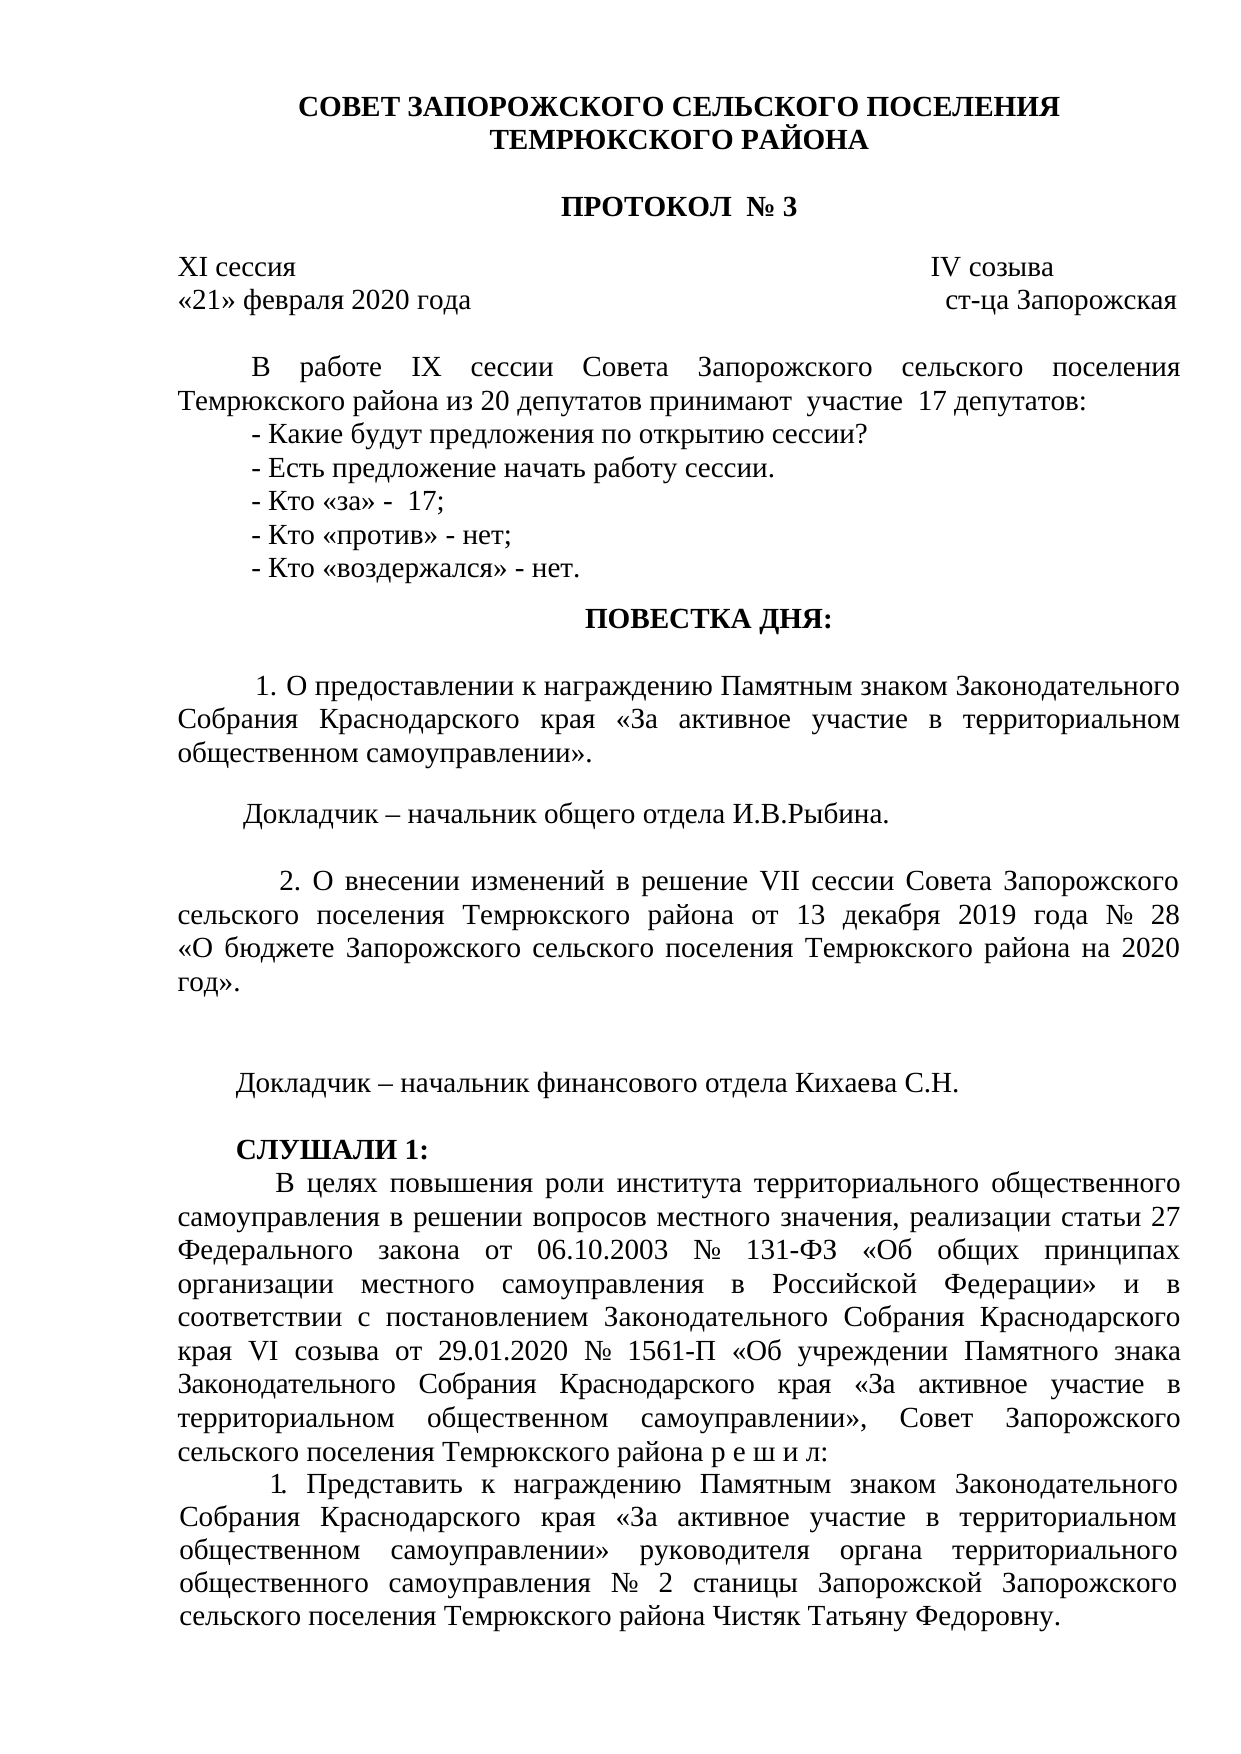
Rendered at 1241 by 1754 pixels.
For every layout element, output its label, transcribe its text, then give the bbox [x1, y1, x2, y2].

list Представить к награждению Памятным знаком Законодательного Собрания Краснодарского края «За активное участие в территориальном общественном самоуправлении» руководителя органа территориального общественного самоуправления № 2 станицы Запорожской Запорожского сельского поселения Темрюкского района Чистяк Татьяну Федоровну. [179, 1467, 1178, 1632]
text - Есть предложение начать работу сессии. [177, 450, 1181, 483]
text СЛУШАЛИ 1: [177, 1132, 1181, 1165]
text - Какие будут предложения по открытию сессии? [177, 416, 1181, 450]
text В целях повышения роли института территориального общественного самоуправления в решении вопросов местного значения, реализации статьи 27 Федерального закона от 06.10.2003 № 131-ФЗ «Об общих принципах организации местного самоуправления в Российской Федерации» и в соответствии с постановлением Законодательного Собрания Краснодарского края VI созыва от 29.01.2020 № 1561-П «Об учреждении Памятного знака Законодательного Собрания Краснодарского края «За активное участие в территориальном общественном самоуправлении», Совет Запорожского сельского поселения Темрюкского района р е ш и л: [177, 1165, 1181, 1467]
text Докладчик – начальник общего отдела И.В.Рыбина. [177, 796, 1181, 830]
text XI сессия IV созывa [177, 249, 1181, 282]
text 1. О предоставлении к награждению Памятным знаком Законодательного Собрания Краснодарского края «За активное участие в территориальном общественном самоуправлении». [177, 668, 1181, 768]
text ТЕМРЮКСКОГО РАЙОНА [177, 122, 1181, 156]
text ПРОТОКОЛ № 3 [177, 189, 1181, 223]
text - Кто «воздержался» - нет. [177, 551, 1181, 584]
text - Кто «за» - 17; [177, 483, 1181, 517]
text 2. О внесении изменений в решение VII сессии Совета Запорожского сельского поселения Темрюкского района от 13 декабря 2019 года № 28 «О бюджете Запорожского сельского поселения Темрюкского района на 2020 год». [177, 863, 1181, 998]
text СОВЕТ ЗАПОРОЖСКОГО СЕЛЬСКОГО ПОСЕЛЕНИЯ [177, 89, 1181, 122]
text В работе IX сессии Совета Запорожского сельского поселения Темрюкского района из 20 депутатов принимают участие 17 депутатов: [177, 349, 1181, 416]
text - Кто «против» - нет; [177, 517, 1181, 551]
text ПОВЕСТКА ДНЯ: [177, 601, 1181, 634]
text Докладчик – начальник финансового отдела Кихаева С.Н. [177, 1065, 1181, 1098]
text «21» февраля 2020 года ст-ца Запорожская [177, 282, 1181, 316]
